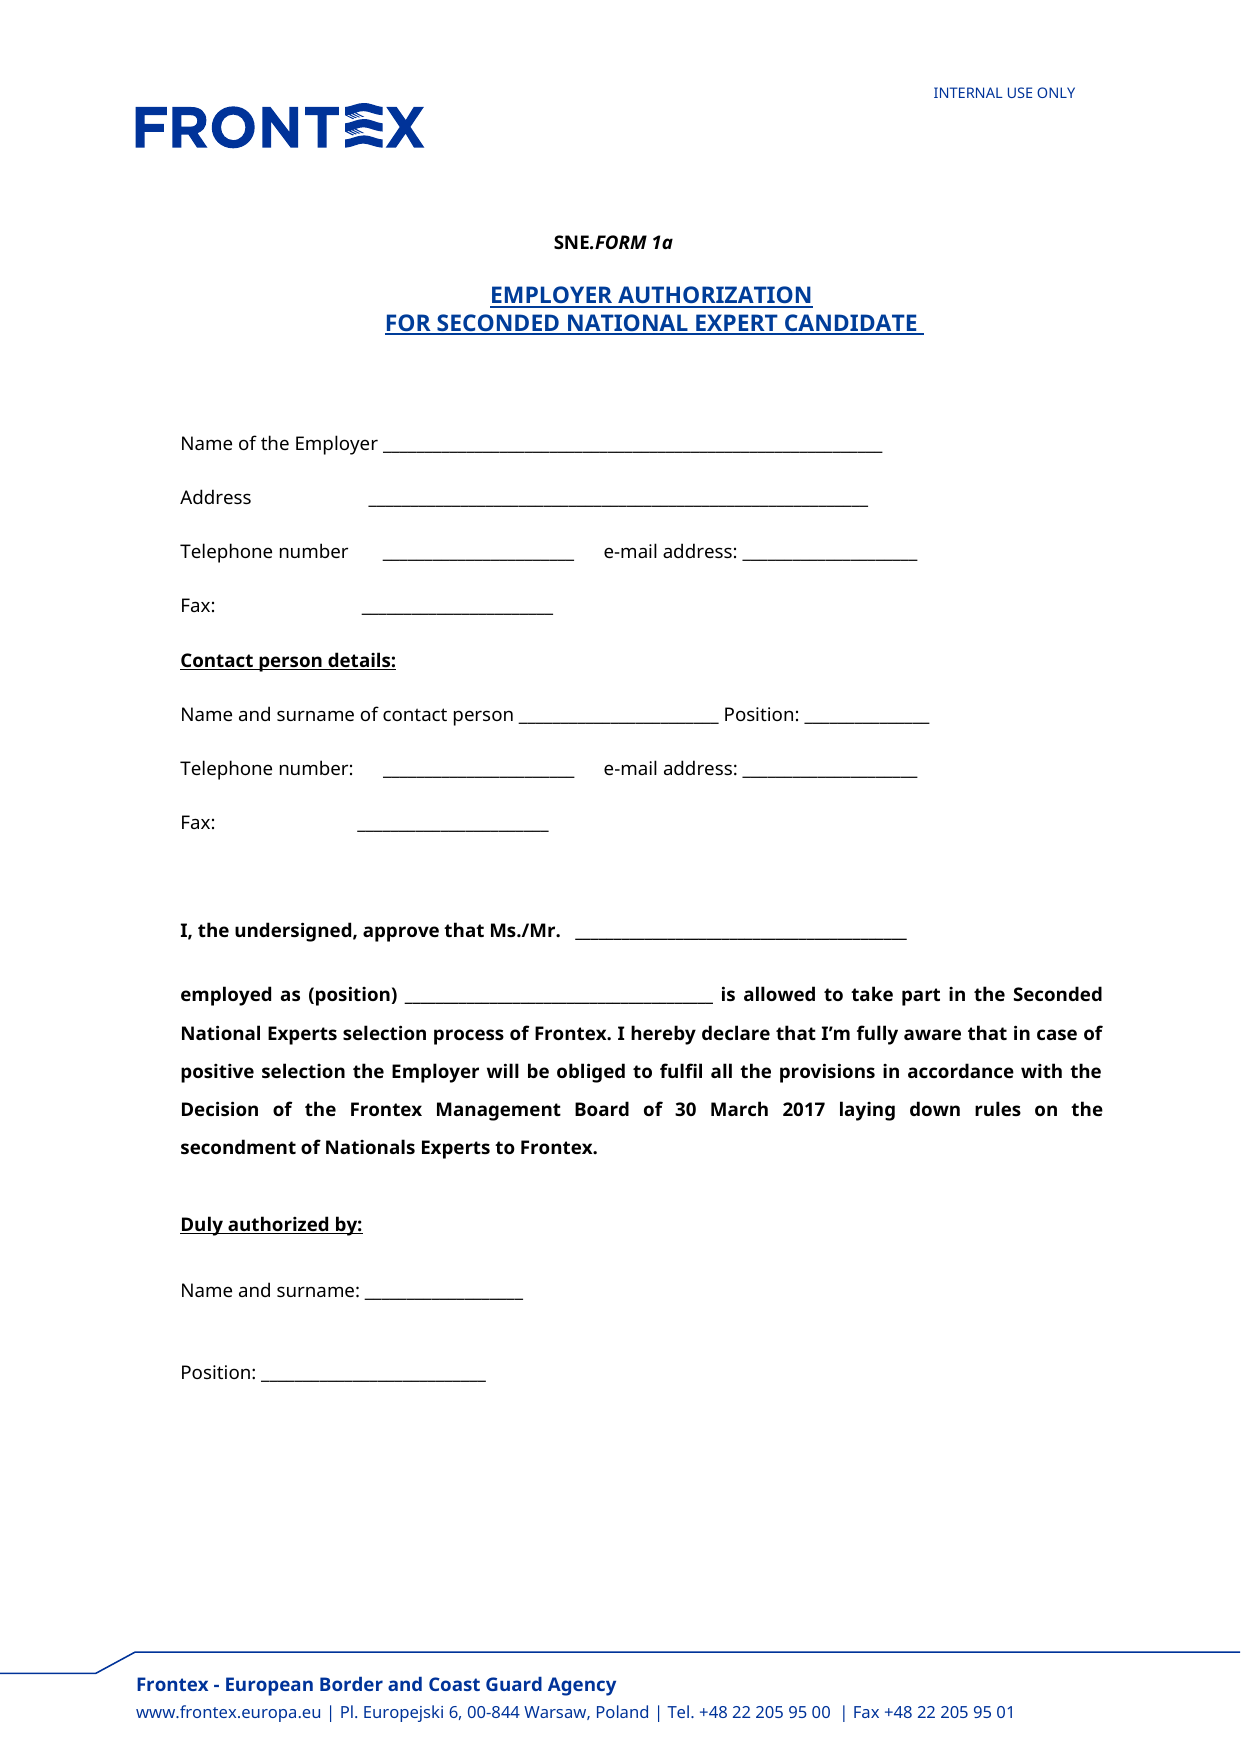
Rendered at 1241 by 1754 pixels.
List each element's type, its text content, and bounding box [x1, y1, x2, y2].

text Position: ___________________________ [180, 1357, 1104, 1384]
text I, the undersigned, approve that Ms./Mr. ___________________________________________ [180, 916, 1103, 943]
text SNE.FORM 1a [136, 228, 1092, 255]
text Address ____________________________________________________________ [180, 483, 1104, 510]
text Name and surname: ___________________ [180, 1276, 1104, 1303]
text Telephone number: _______________________ e-mail address: _____________________ [180, 754, 1104, 781]
text Telephone number _______________________ e-mail address: _____________________ [180, 537, 1104, 564]
text Fax: _______________________ [180, 591, 1104, 618]
text EMPLOYER AUTHORIZATION [180, 282, 1122, 309]
text Name of the Employer ____________________________________________________________ [180, 429, 1104, 456]
text INTERNAL USE ONLY [933, 85, 1122, 102]
text Contact person details: [180, 645, 1104, 672]
text employed as (position) ________________________________________ is allowed to take part in the Seconded National Experts selection ocess of Frontex. I hereby declare that I’m fully aware that in case of positive selection the Employer will be obliged to fulfil all the provisions in accordance with the Decision of the Frontex Management Board of 30 March 2017 laying down rules on the secondment of Nationals Experts to Frontex. [180, 982, 1104, 1160]
text FOR SECONDED NATIONAL EXPERT CANDIDATE [180, 309, 1122, 336]
text Name and surname of contact person ________________________ Position: _______________ [180, 699, 1104, 727]
text Fax: _______________________ [180, 808, 1104, 835]
text Duly authorized by: [180, 1211, 1104, 1236]
